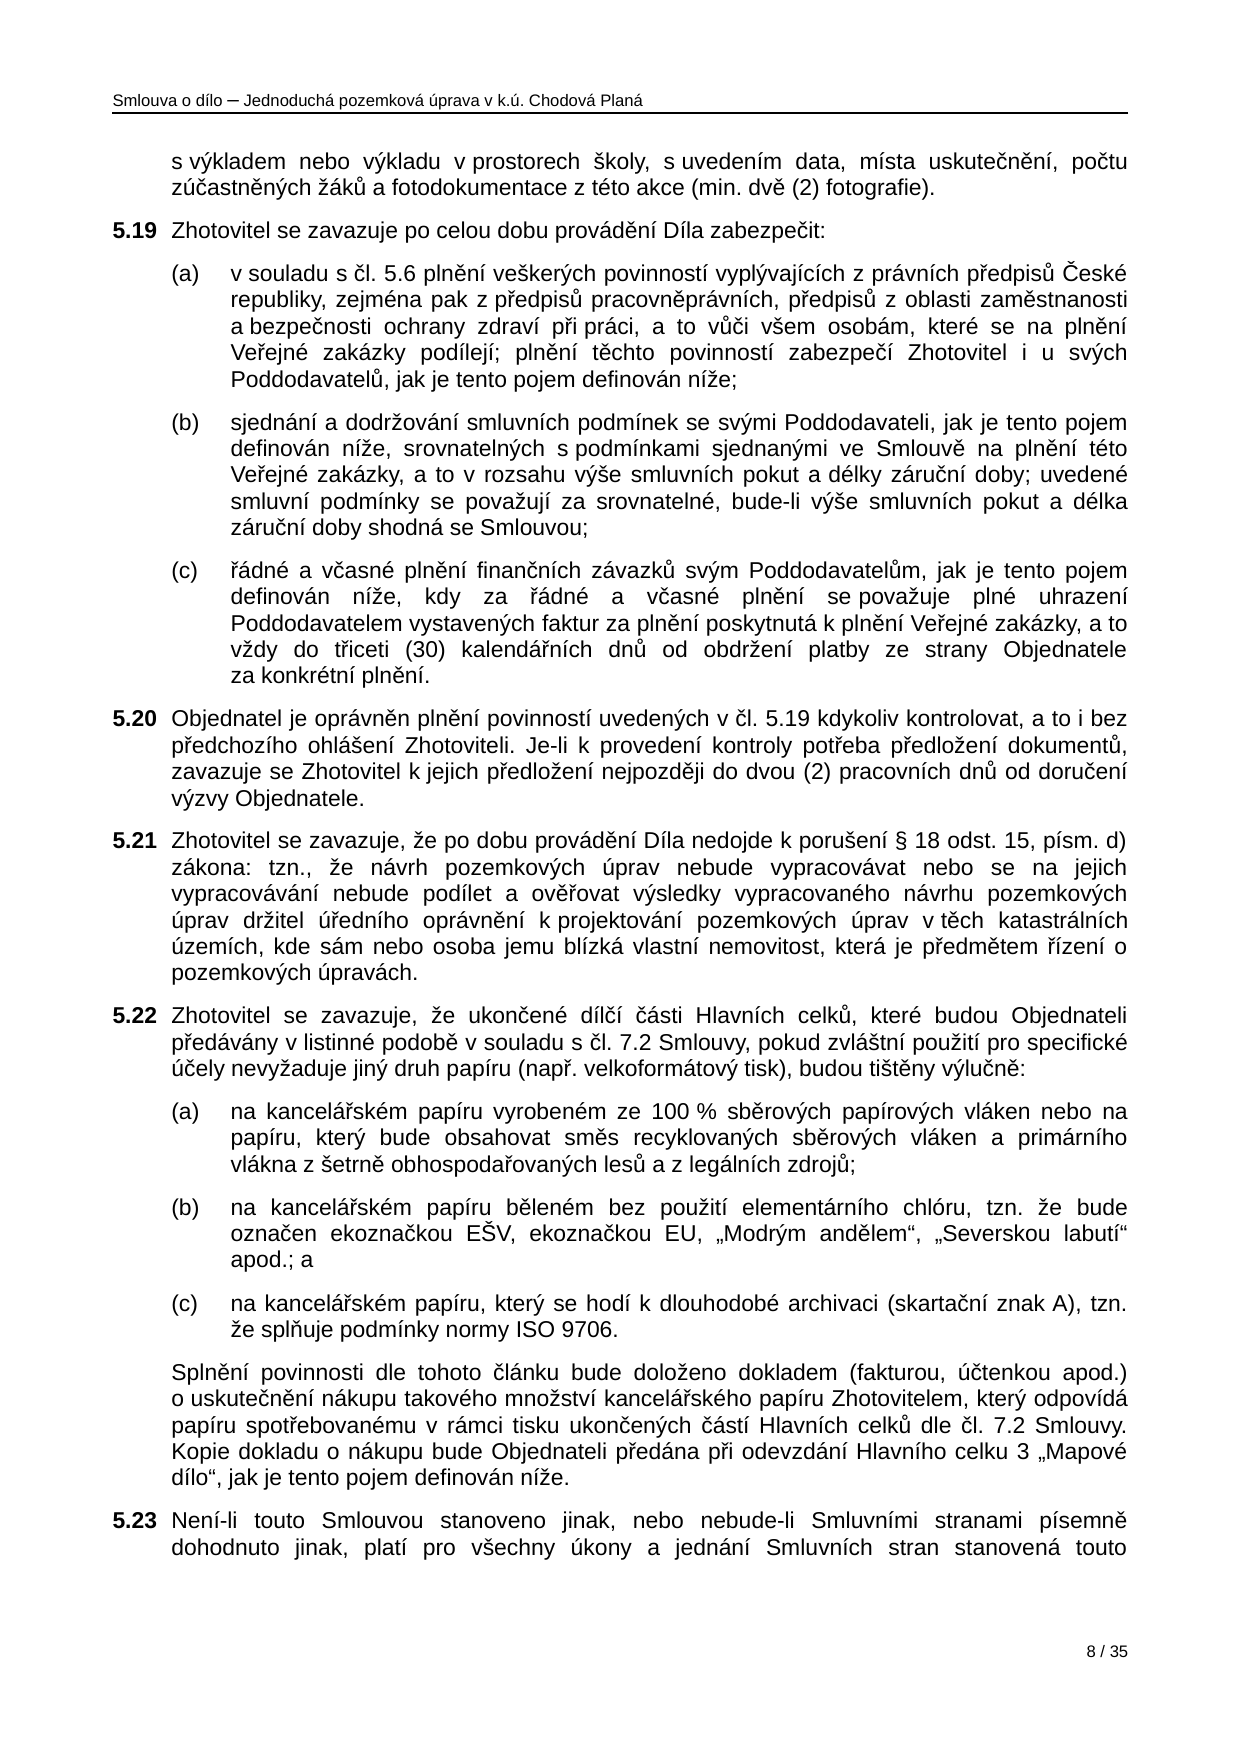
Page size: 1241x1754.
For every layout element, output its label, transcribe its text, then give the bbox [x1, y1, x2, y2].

list na kancelářském papíru běleném bez použití elementárního chlóru, tzn. že bude označen ekoznačkou EŠV, ekoznačkou EU, „Modrým andělem“, „Severskou labutí“ apod.; a [171, 1194, 1128, 1273]
list na kancelářském papíru vyrobeném ze 100 % sběrových papírových vláken nebo na papíru, který bude obsahovat směs recyklovaných sběrových vláken a primárního vlákna z šetrně obhospodařovaných lesů a z legálních zdrojů; [171, 1098, 1128, 1177]
text Zhotovitel se zavazuje, že ukončené dílčí části Hlavních celků, které budou Objednateli předávány v listinné podobě v souladu s čl. 7.2 Smlouvy, pokud zvláštní použití pro specifické účely nevyžaduje jiný druh papíru (např. velkoformátový tisk), budou tištěny výlučně: [112, 1002, 1128, 1081]
text Zhotovitel se zavazuje po celou dobu provádění Díla zabezpečit: [112, 217, 1128, 243]
list sjednání a dodržování smluvních podmínek se svými Poddodavateli, jak je tento pojem definován níže, srovnatelných s podmínkami sjednanými ve Smlouvě na plnění této Veřejné zakázky, a to v rozsahu výše smluvních pokut a délky záruční doby; uvedené smluvní podmínky se považují za srovnatelné, bude-li výše smluvních pokut a délka záruční doby shodná se Smlouvou; [171, 408, 1128, 540]
list v souladu s čl. 5.6 plnění veškerých povinností vyplývajících z právních předpisů České republiky, zejména pak z předpisů pracovněprávních, předpisů z oblasti zaměstnanosti a bezpečnosti ochrany zdraví při práci, a to vůči všem osobám, které se na plnění Veřejné zakázky podílejí; plnění těchto povinností zabezpečí Zhotovitel i u svých Poddodavatelů, jak je tento pojem definován níže; [171, 260, 1128, 392]
list Splnění povinnosti dle tohoto článku bude doloženo dokladem (fakturou, účtenkou apod.) o uskutečnění nákupu takového množství kancelářského papíru Zhotovitelem, který odpovídá papíru spotřebovanému v rámci tisku ukončených částí Hlavních celků dle čl. 7.2 Smlouvy. Kopie dokladu o nákupu bude Objednateli předána při odevzdání Hlavního celku 3 „Mapové dílo“, jak je tento pojem definován níže. [171, 1359, 1128, 1491]
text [112, 1507, 1128, 1560]
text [112, 148, 1128, 200]
list řádné a včasné plnění finančních závazků svým Poddodavatelům, jak je tento pojem definován níže, kdy za řádné a včasné plnění se považuje plné uhrazení Poddodavatelem vystavených faktur za plnění poskytnutá k plnění Veřejné zakázky, a to vždy do třiceti (30) kalendářních dnů od obdržení platby ze strany Objednatele za konkrétní plnění. [171, 557, 1128, 689]
text Objednatel je oprávněn plnění povinností uvedených v čl. 5.19 kdykoliv kontrolovat, a to i bez předchozího ohlášení Zhotoviteli. Je-li k provedení kontroly potřeba předložení dokumentů, zavazuje se Zhotovitel k jejich předložení nejpozději do dvou (2) pracovních dnů od doručení výzvy Objednatele. [112, 705, 1128, 811]
list na kancelářském papíru, který se hodí k dlouhodobé archivaci (skartační znak A), tzn. že splňuje podmínky normy ISO 9706. [171, 1289, 1128, 1342]
text Zhotovitel se zavazuje, že po dobu provádění Díla nedojde k porušení § 18 odst. 15, písm. d) zákona: tzn., že návrh pozemkových úprav nebude vypracovávat nebo se na jejich vypracovávání nebude podílet a ověřovat výsledky vypracovaného návrhu pozemkových úprav držitel úředního oprávnění k projektování pozemkových úprav v těch katastrálních územích, kde sám nebo osoba jemu blízká vlastní nemovitost, která je předmětem řízení o pozemkových úpravách. [112, 827, 1128, 986]
